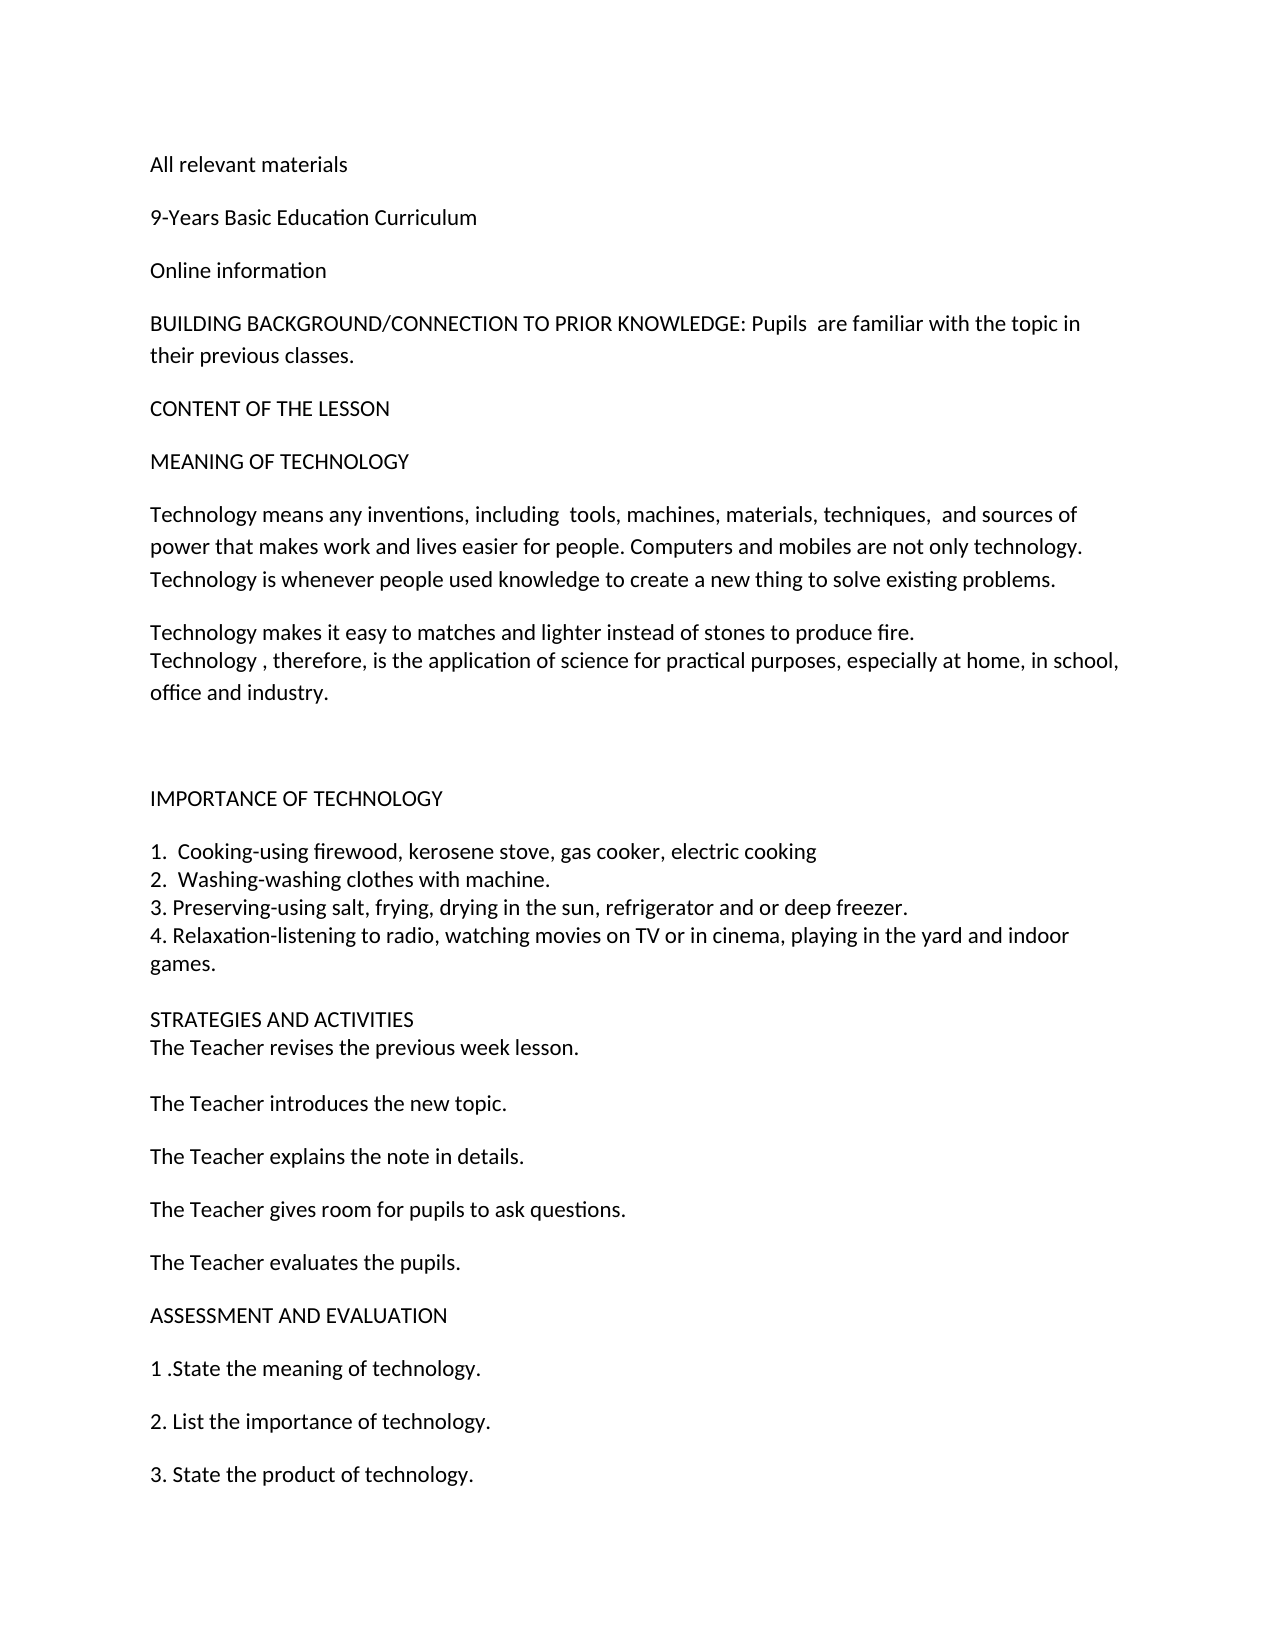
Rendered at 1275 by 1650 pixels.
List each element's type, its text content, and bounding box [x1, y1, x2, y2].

text Online information [150, 256, 1125, 284]
text 4. Relaxation-listening to radio, watching movies on TV or in cinema, playing in the yard and indoor games. [150, 921, 1125, 977]
text 9-Years Basic Education Curriculum [150, 203, 1125, 231]
text ASSESSMENT AND EVALUATION [150, 1301, 1125, 1329]
text CONTENT OF THE LESSON [150, 394, 1125, 422]
text 3. State the product of technology. [150, 1460, 1125, 1488]
text The Teacher revises the previous week lesson. [150, 1033, 1125, 1061]
text Technology means any inventions, including tools, machines, materials, techniques, and sources of power that makes work and lives easier for people. Computers and mobiles are not only technology. Technology is whenever people used knowledge to create a new thing to solve existing problems. [150, 500, 1125, 593]
text MEANING OF TECHNOLOGY [150, 447, 1125, 475]
text 1. Cooking-using firewood, kerosene stove, gas cooker, electric cooking [150, 837, 1125, 865]
text Technology , therefore, is the application of science for practical purposes, especially at home, in school, office and industry. [150, 646, 1125, 706]
text All relevant materials [150, 150, 1125, 178]
text 3. Preserving-using salt, frying, drying in the sun, refrigerator and or deep freezer. [150, 893, 1125, 921]
text The Teacher explains the note in details. [150, 1142, 1125, 1170]
text STRATEGIES AND ACTIVITIES [150, 1005, 1125, 1033]
text The Teacher gives room for pupils to ask questions. [150, 1195, 1125, 1223]
text Technology makes it easy to matches and lighter instead of stones to produce fire. [150, 618, 1125, 646]
text 2. Washing-washing clothes with machine. [150, 865, 1125, 893]
text BUILDING BACKGROUND/CONNECTION TO PRIOR KNOWLEDGE: Pupils are familiar with the topic in their previous classes. [150, 309, 1125, 369]
text 1 .State the meaning of technology. [150, 1354, 1125, 1382]
text The Teacher introduces the new topic. [150, 1089, 1125, 1117]
text The Teacher evaluates the pupils. [150, 1248, 1125, 1276]
text IMPORTANCE OF TECHNOLOGY [150, 784, 1125, 812]
text 2. List the importance of technology. [150, 1407, 1125, 1435]
